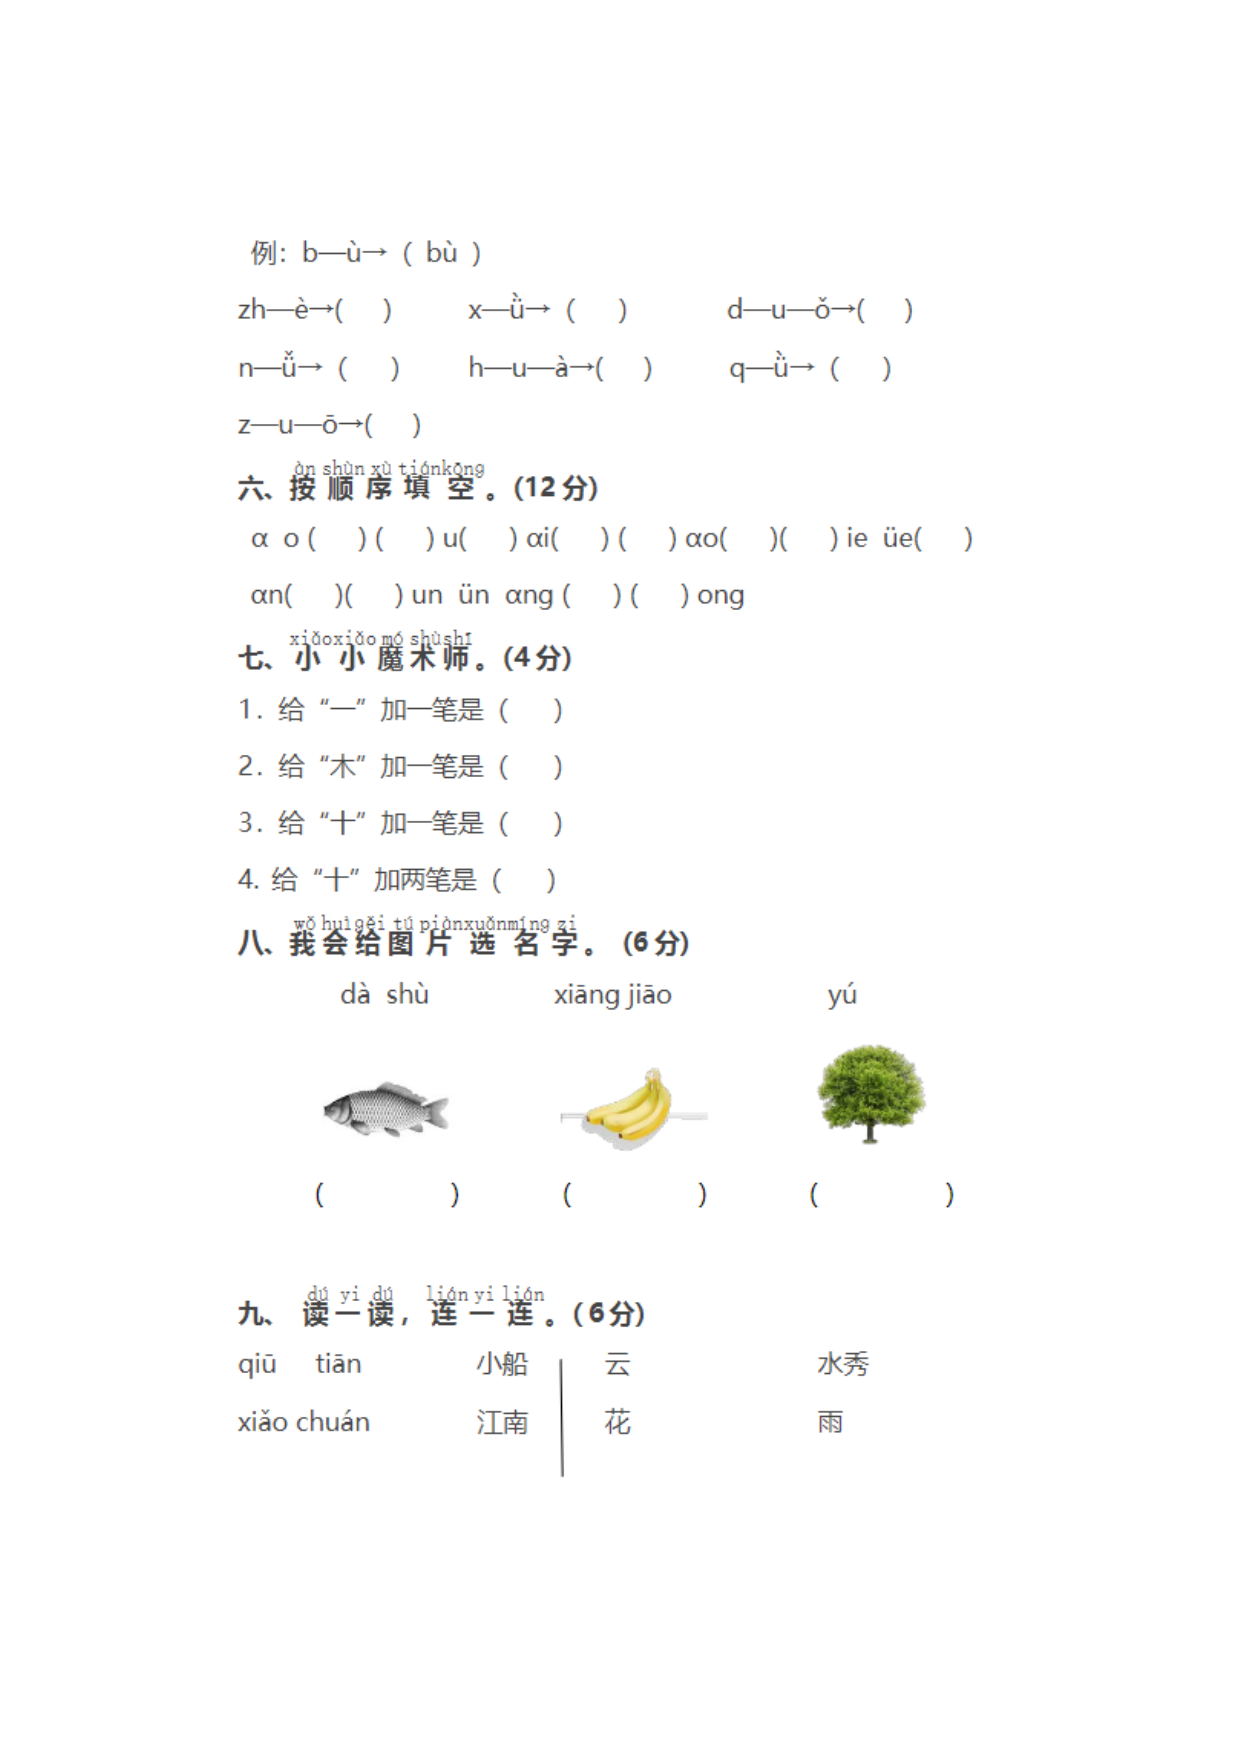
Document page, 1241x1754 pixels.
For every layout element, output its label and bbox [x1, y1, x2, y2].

picture [187, 162, 1053, 1514]
